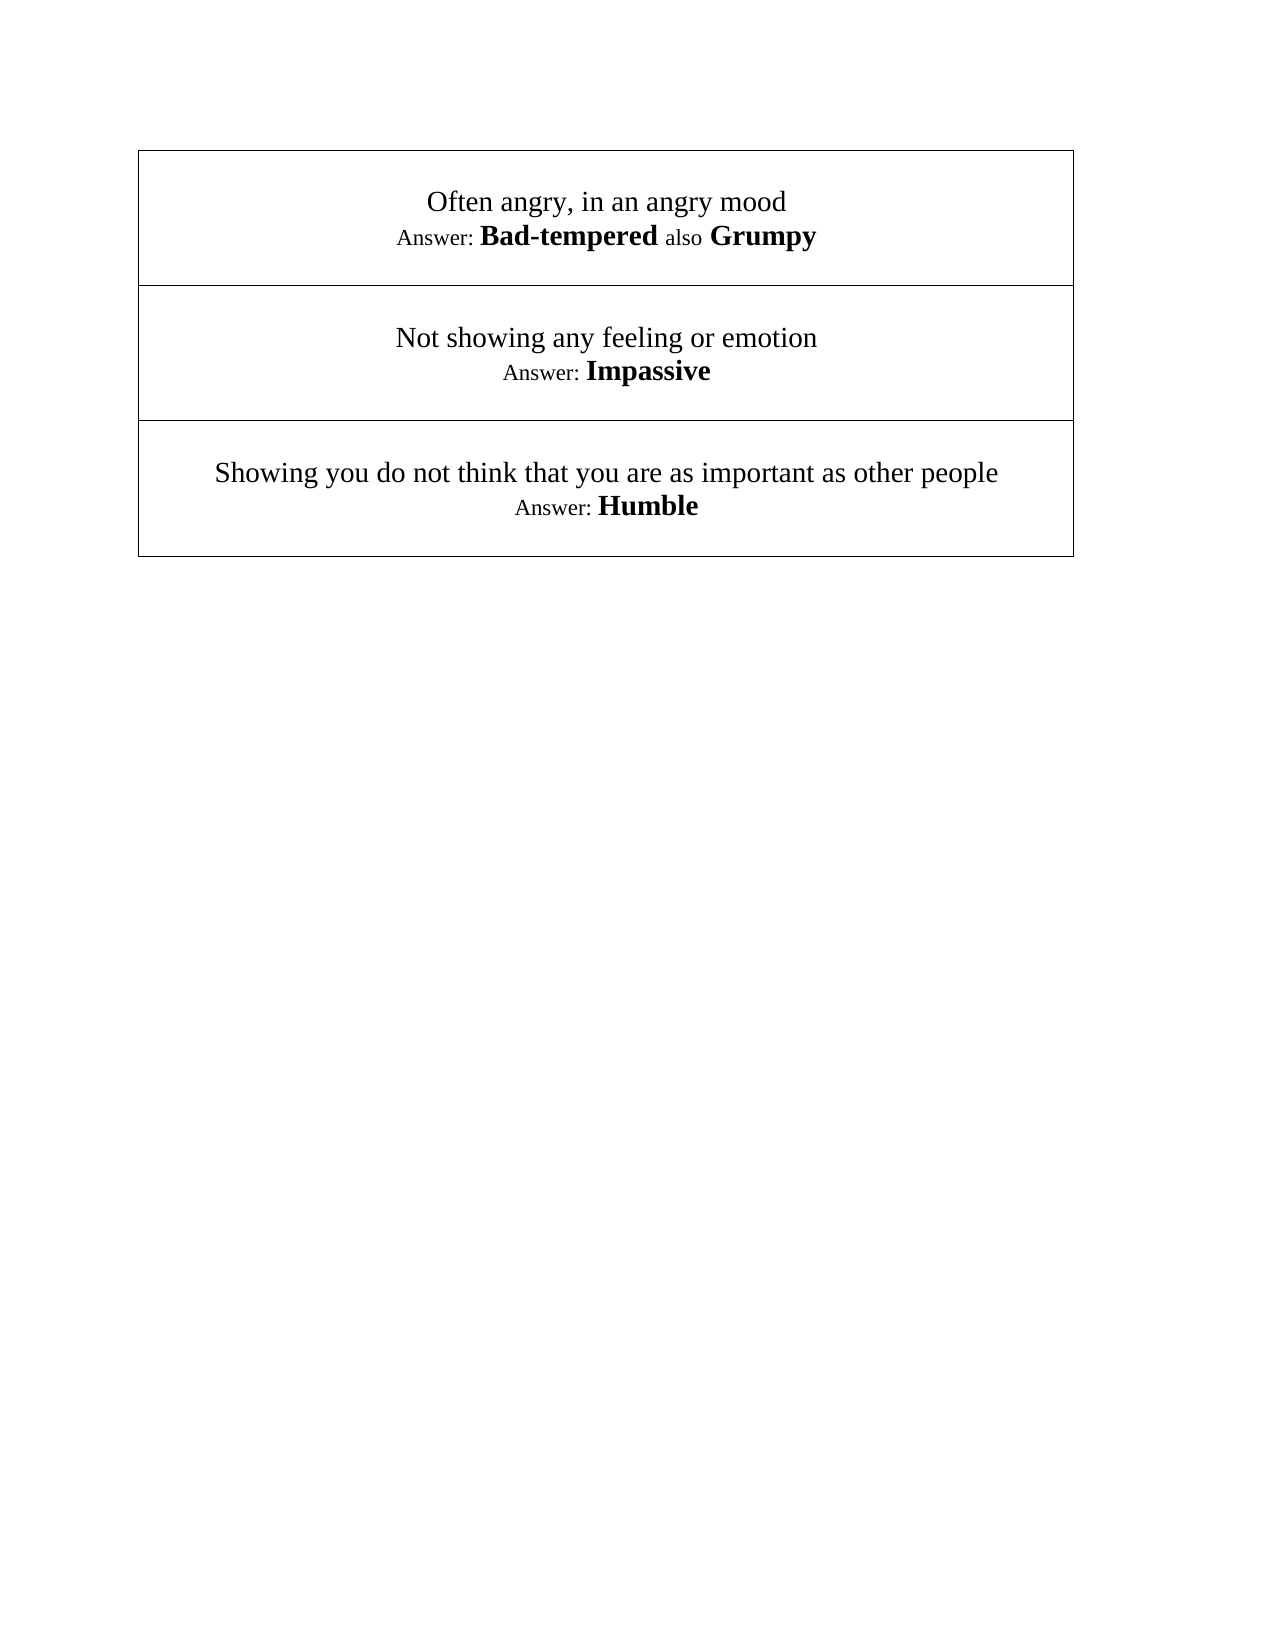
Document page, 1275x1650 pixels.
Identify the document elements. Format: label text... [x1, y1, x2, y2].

table_cell Often angry, in an angry mood Answer: Bad-tempered also Grumpy [139, 151, 1073, 285]
table_cell Showing you do not think that you are as important as other people Answer: Humble [139, 421, 1073, 556]
table_cell Not showing any feeling or emotion Answer: Impassive [139, 286, 1073, 420]
